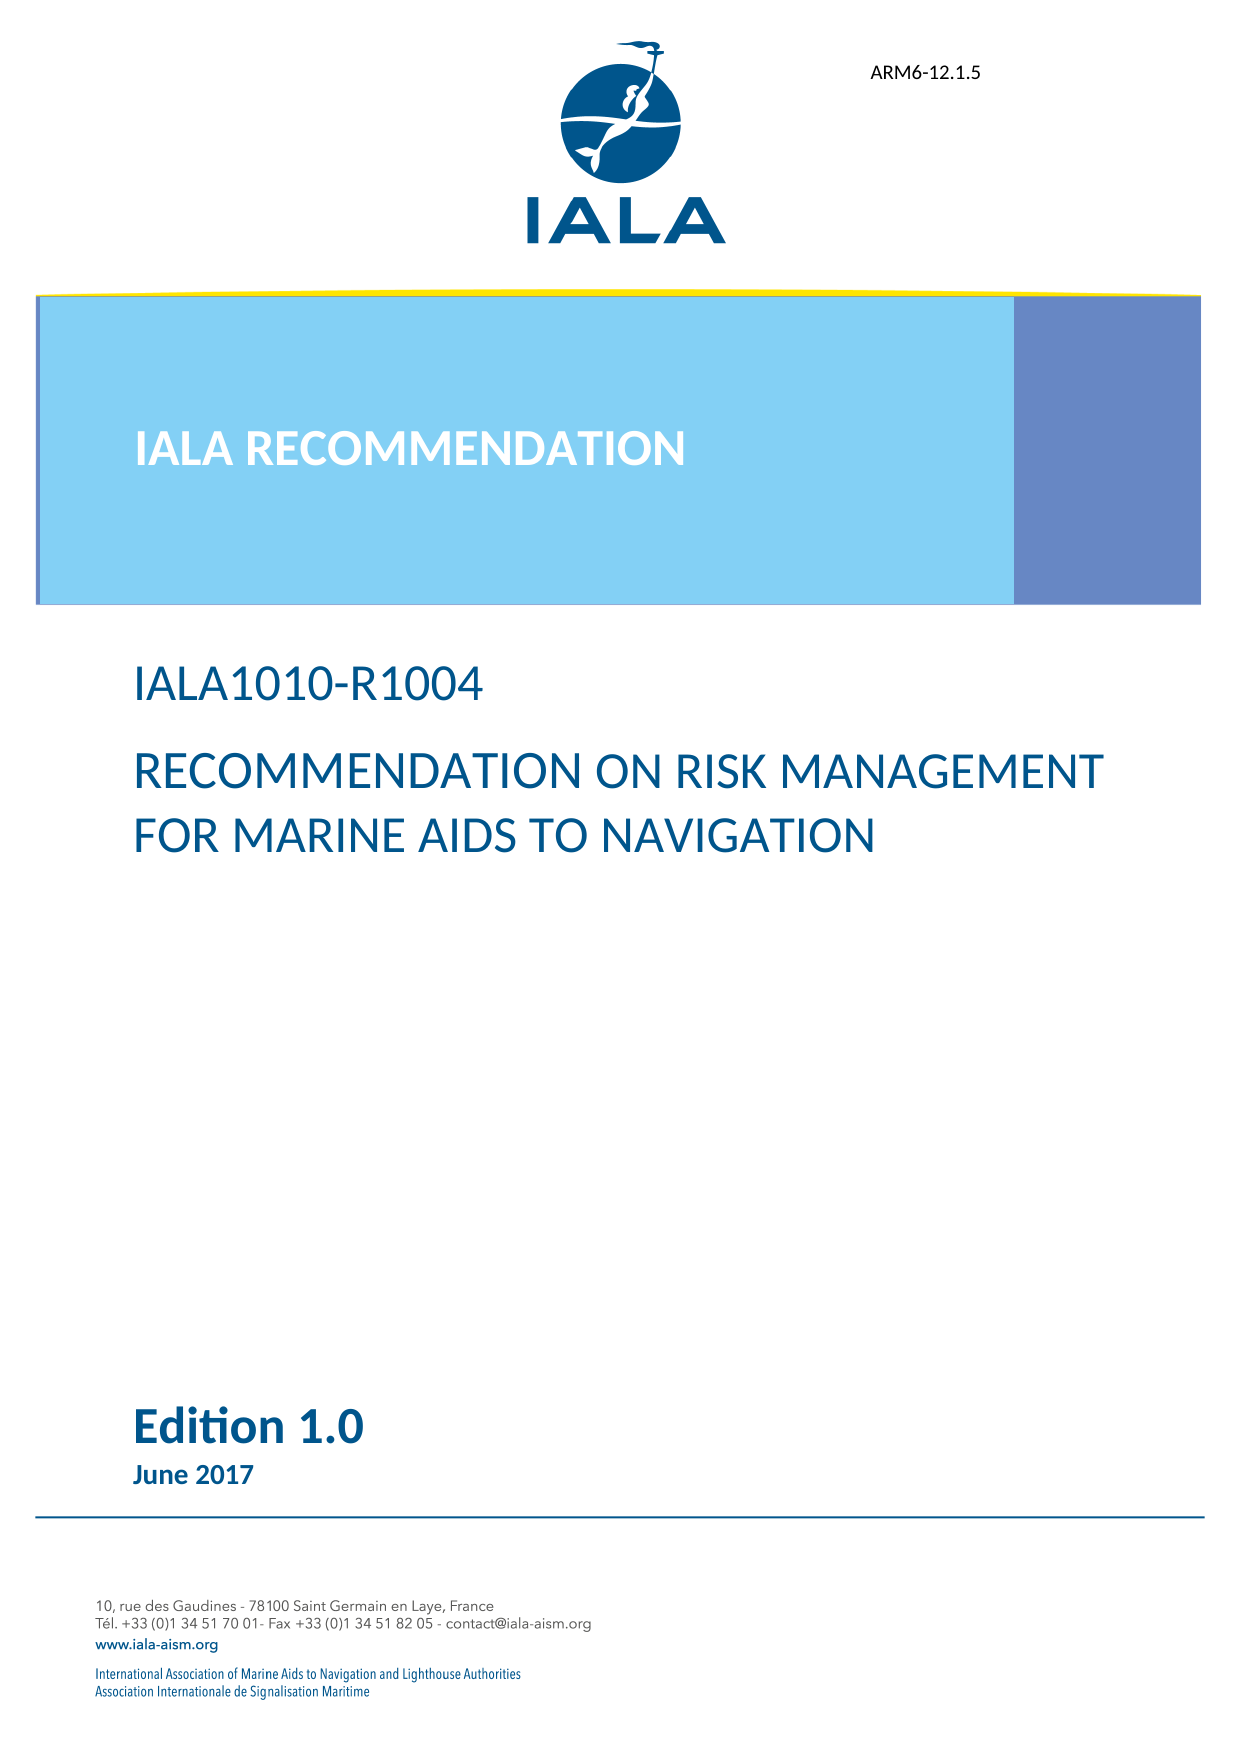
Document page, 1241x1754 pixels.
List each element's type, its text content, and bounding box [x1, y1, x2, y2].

text Edition 1.0 [133, 1393, 1107, 1456]
text Recommendation on risk management for Marine Aids to Navigation [133, 736, 1107, 866]
picture [89, 1595, 622, 1714]
table_header IALA RECOMMENDATION [40, 297, 1014, 604]
text June 2017 [133, 1456, 1107, 1492]
text IALA1010-R1004 [133, 649, 1107, 713]
picture [0, 29, 1240, 616]
